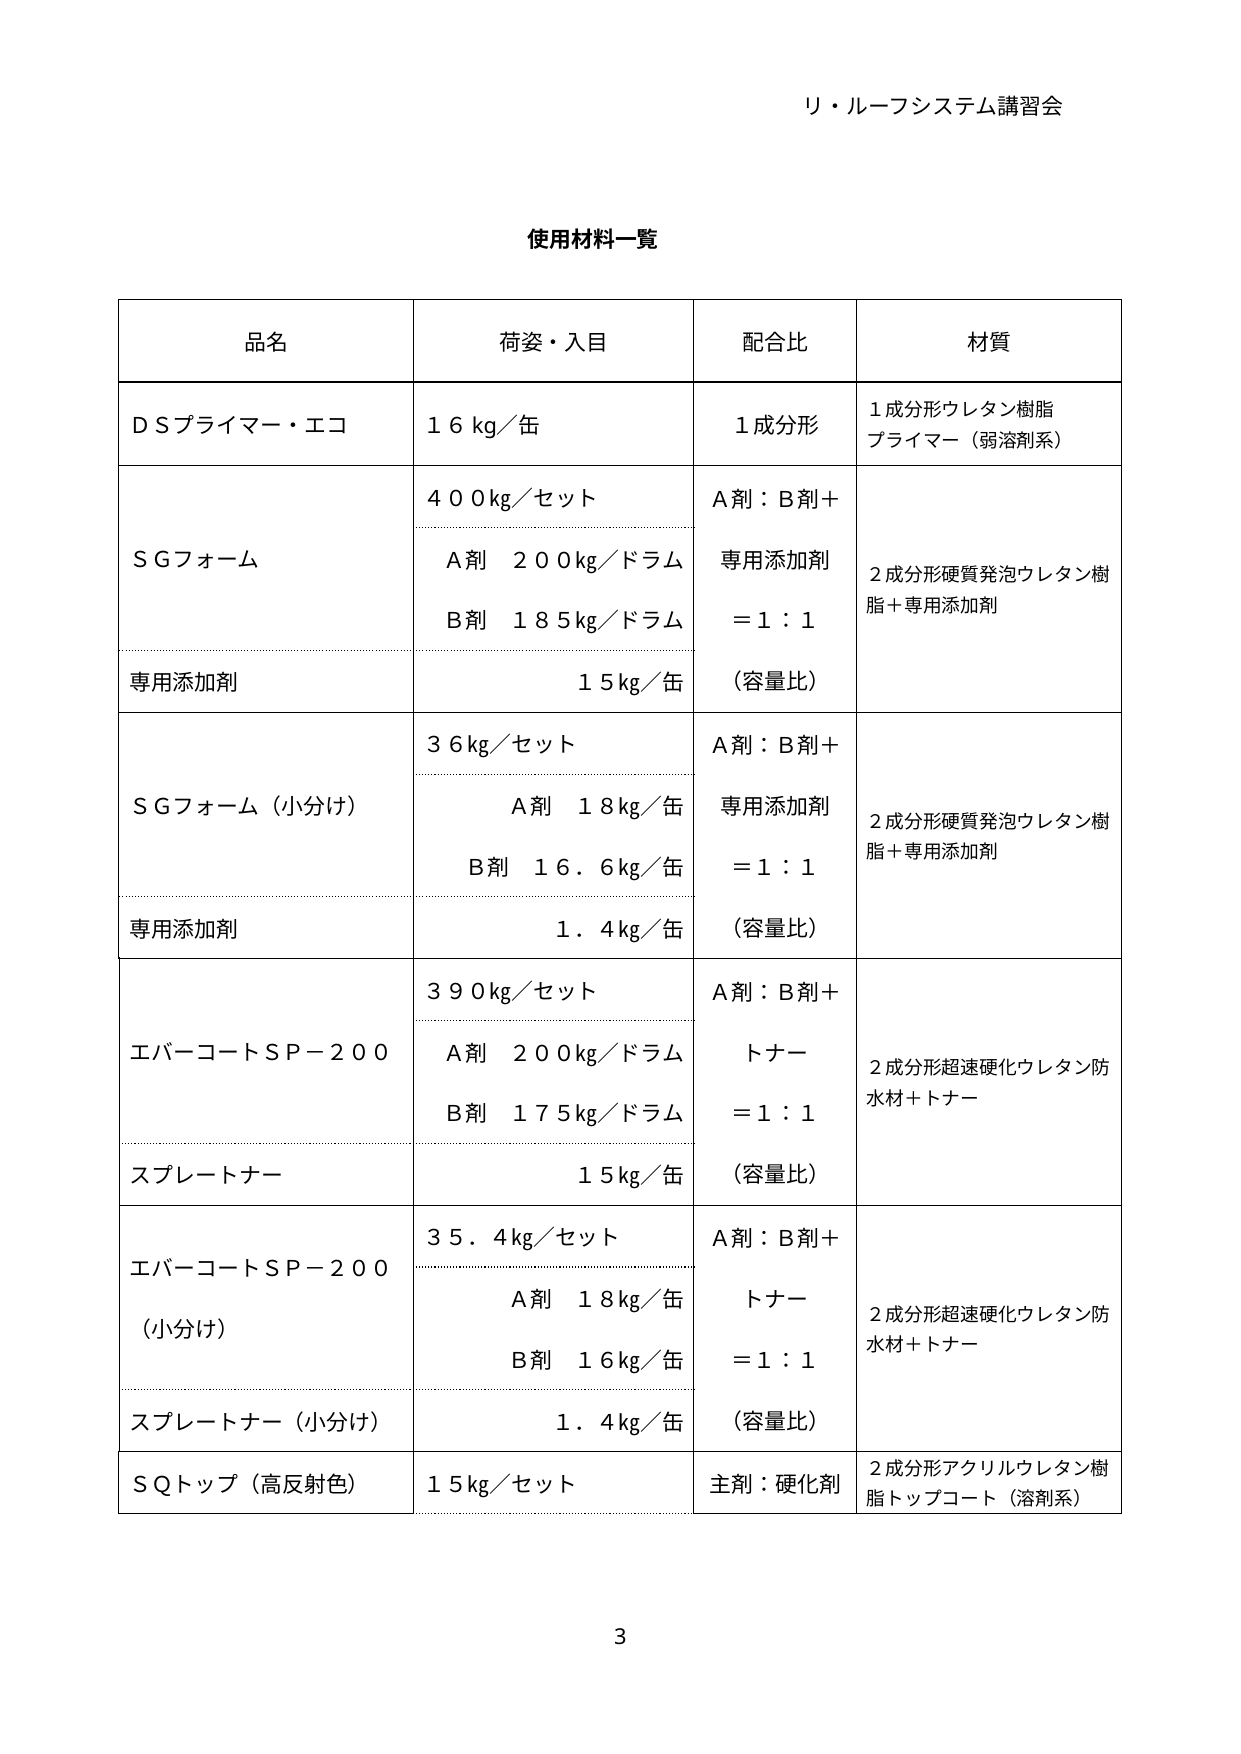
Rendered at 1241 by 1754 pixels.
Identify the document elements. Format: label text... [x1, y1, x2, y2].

table_header 材質 [857, 300, 1121, 381]
table_cell ３５．４㎏／セット [414, 1206, 693, 1266]
table_cell Ａ剤：Ｂ剤＋専用添加剤 ＝１：１ （容量比） [694, 466, 856, 712]
table_cell １５㎏／セット [414, 1452, 693, 1513]
table_cell ３９０㎏／セット [414, 959, 693, 1020]
table_cell ＳＧフォーム（小分け） [119, 713, 413, 896]
table_cell ２成分形硬質発泡ウレタン樹脂＋専用添加剤 [857, 713, 1121, 958]
table_cell １５㎏／缶 [414, 650, 693, 712]
table_cell 専用添加剤 [119, 650, 413, 712]
table_cell １．４㎏／缶 [414, 896, 693, 958]
table_cell エバーコートＳＰ－２００ [120, 959, 413, 1143]
table_cell ４００㎏／セット [414, 466, 693, 527]
table_cell ２成分形超速硬化ウレタン防水材＋トナー [857, 959, 1121, 1204]
table_cell １６kg／缶 [414, 383, 693, 465]
table_cell １成分形 [694, 383, 856, 465]
table_cell ＤＳプライマー・エコ [119, 383, 413, 465]
table_header 配合比 [694, 300, 856, 381]
table_cell スプレートナー（小分け） [120, 1389, 413, 1451]
table_cell スプレートナー [120, 1143, 413, 1204]
table_cell ＳＱトップ（高反射色） [119, 1452, 413, 1513]
table_cell １成分形ウレタン樹脂 プライマー（弱溶剤系） [857, 383, 1121, 465]
table_cell Ａ剤：Ｂ剤＋トナー ＝１：１ （容量比） [694, 959, 856, 1204]
table_cell 主剤：硬化剤 ＝２：３ [694, 1452, 856, 1513]
table_cell Ａ剤 ２００㎏／ドラム Ｂ剤 １８５㎏／ドラム [414, 527, 693, 650]
table_cell ２成分形超速硬化ウレタン防水材＋トナー [857, 1206, 1121, 1451]
table_cell ＳＧフォーム [119, 466, 413, 650]
table_cell エバーコートＳＰ－２００ （小分け） [120, 1206, 413, 1389]
table_cell Ａ剤：Ｂ剤＋専用添加剤 ＝１：１ （容量比） [694, 713, 856, 958]
table_header 品名 [119, 300, 413, 381]
table_cell １５㎏／缶 [414, 1143, 693, 1204]
table_cell Ａ剤 １８㎏／缶 Ｂ剤 １６㎏／缶 [414, 1266, 693, 1389]
table_cell Ａ剤 ２００㎏／ドラム Ｂ剤 １７５㎏／ドラム [414, 1020, 693, 1143]
table_header 荷姿・入目 [414, 300, 693, 381]
table_cell Ａ剤：Ｂ剤＋トナー ＝１：１ （容量比） [694, 1206, 856, 1451]
table_cell 専用添加剤 [119, 896, 413, 958]
table_cell ３６㎏／セット [414, 713, 693, 773]
table_cell ２成分形アクリルウレタン樹脂トップコート（溶剤系） [857, 1452, 1121, 1513]
table_cell ２成分形硬質発泡ウレタン樹脂＋専用添加剤 [857, 466, 1121, 712]
text 使用材料一覧 [177, 207, 1063, 268]
table_cell １．４㎏／缶 [414, 1389, 693, 1451]
table_cell Ａ剤 １８㎏／缶 Ｂ剤 １６．６㎏／缶 [414, 774, 693, 896]
